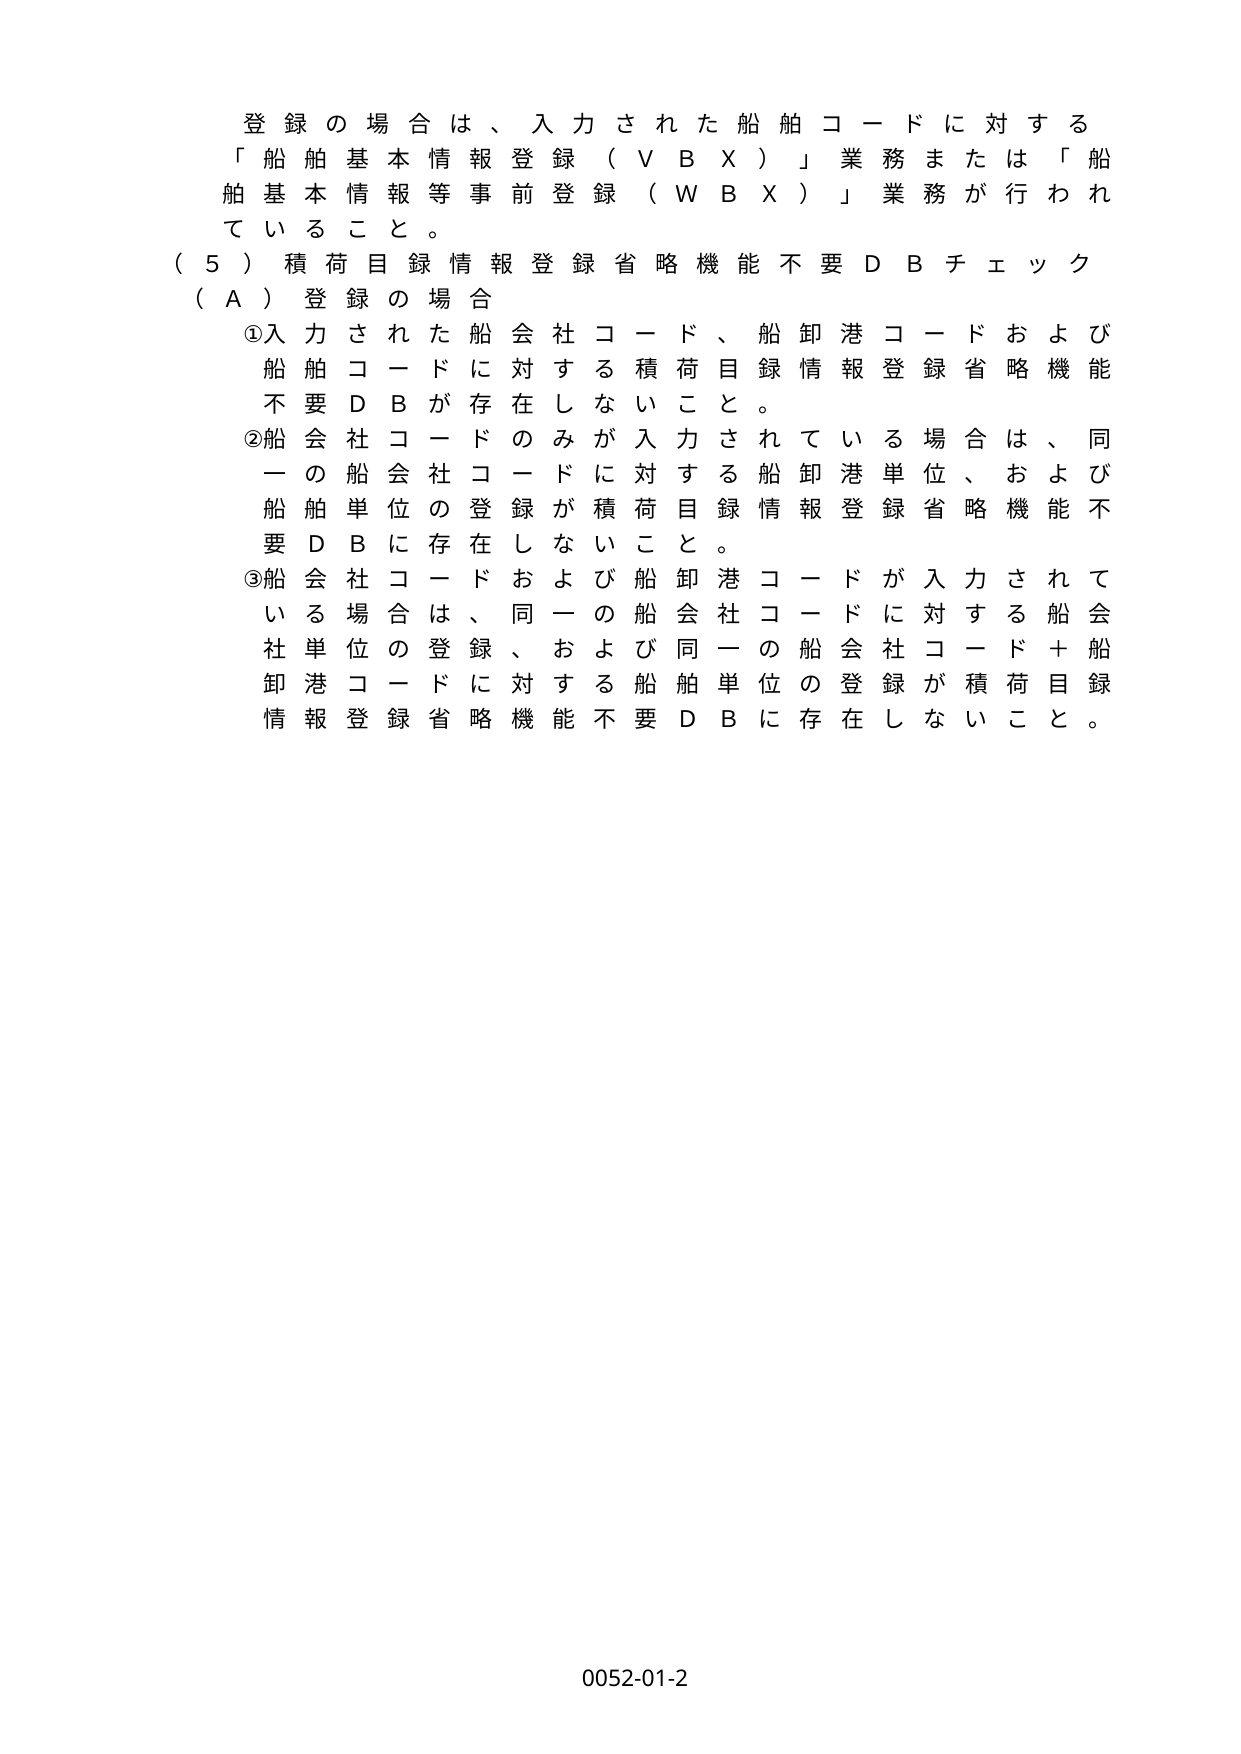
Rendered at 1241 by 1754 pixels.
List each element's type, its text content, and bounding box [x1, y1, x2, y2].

text （Ａ）登録の場合 [119, 280, 1150, 315]
text （５）積荷目録情報登録省略機能不要ＤＢチェック [119, 245, 1150, 280]
text ②船会社コードのみが入力されている場合は、同一の船会社コードに対する船卸港単位、および船舶単位の登録が積荷目録情報登録省略機能不要ＤＢに存在しないこと。 [222, 420, 1150, 560]
text ③船会社コードおよび船卸港コードが入力されている場合は、同一の船会社コードに対する船会社単位の登録、および同一の船会社コード＋船卸港コードに対する船舶単位の登録が積荷目録情報登録省略機能不要ＤＢに存在しないこと。 [222, 560, 1150, 735]
text ①入力された船会社コード、船卸港コードおよび船舶コードに対する積荷目録情報登録省略機能不要ＤＢが存在しないこと。 [222, 315, 1150, 420]
text 登録の場合は、入力された船舶コードに対する「船舶基本情報登録（ＶＢＸ）」業務または「船舶基本情報等事前登録（ＷＢＸ）」業務が行われていること。 [202, 105, 1150, 245]
